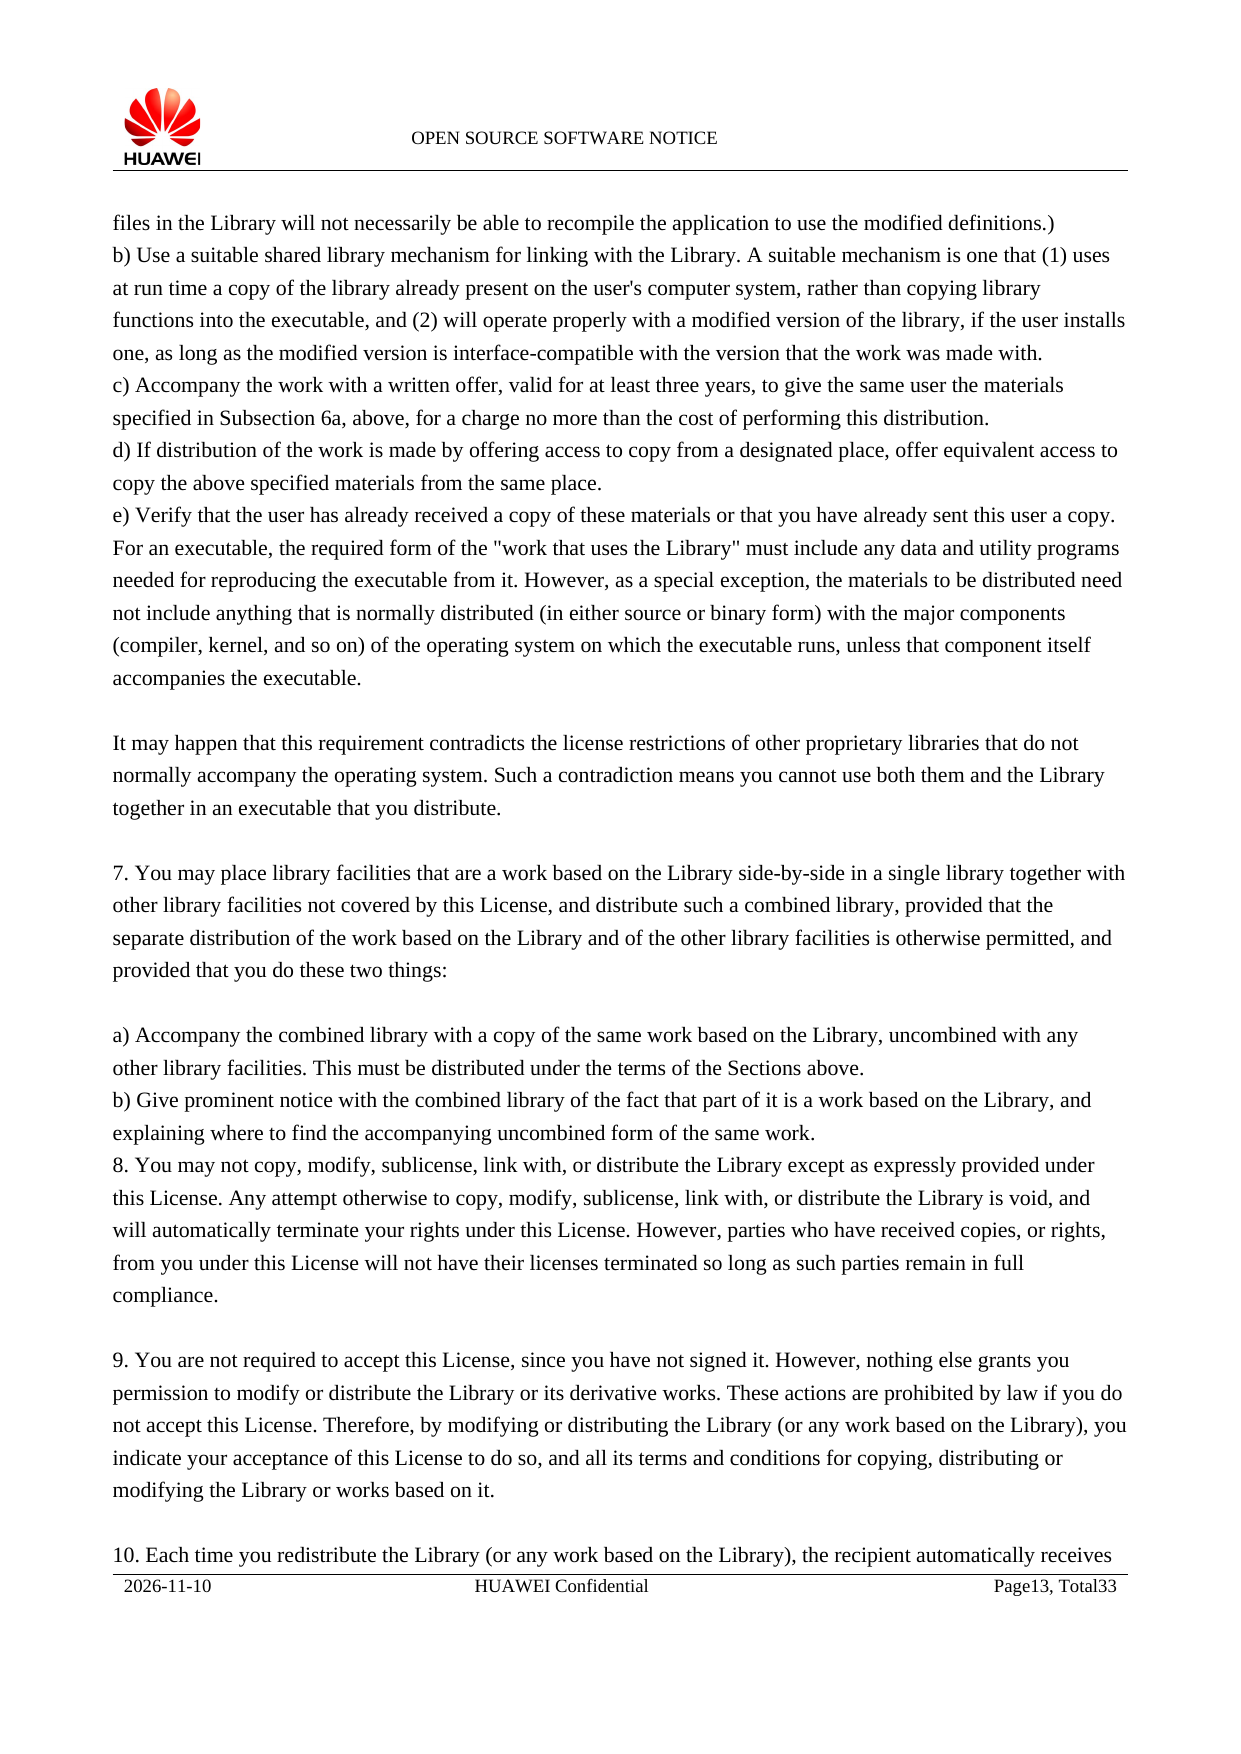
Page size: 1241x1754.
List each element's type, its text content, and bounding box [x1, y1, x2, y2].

picture [124, 88, 201, 165]
